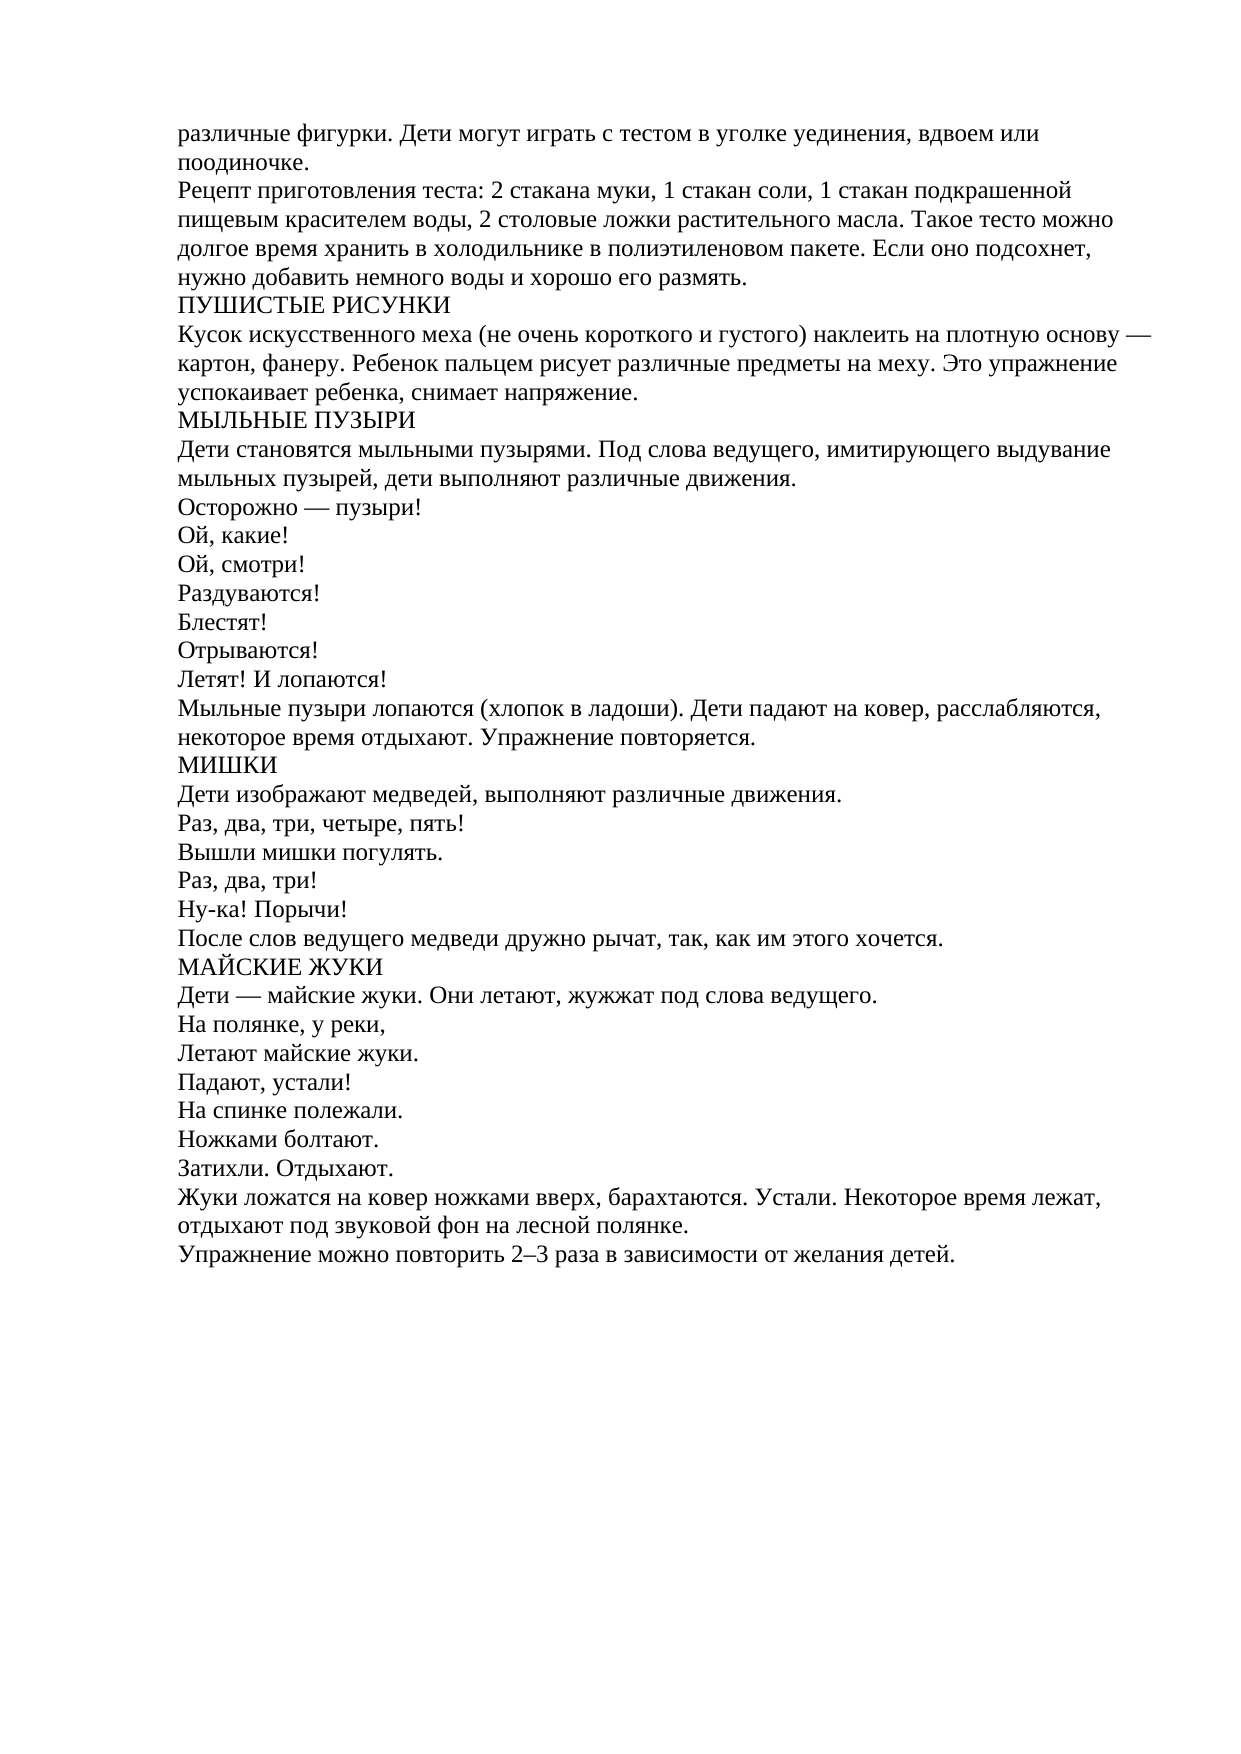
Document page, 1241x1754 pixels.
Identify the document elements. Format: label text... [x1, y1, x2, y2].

text Осторожно — пузыри! [177, 492, 1152, 521]
text Дети — майские жуки. Они летают, жужжат под слова ведущего. [177, 981, 1152, 1009]
text Кусок искусственного меха (не очень короткого и густого) наклеить на плотную основу — картон, фанеру. Ребенок пальцем рисует различные предметы на меху. Это упражнение успокаивает ребенка, снимает напряжение. [177, 319, 1152, 406]
text Рецепт приготовления теста: 2 стакана муки, 1 стакан соли, 1 стакан подкрашенной пищевым красителем воды, 2 столовые ложки растительного масла. Такое тесто можно долгое время хранить в холодильнике в полиэтиленовом пакете. Если оно подсохнет, нужно добавить немного воды и хорошо его размять. [177, 176, 1152, 291]
text Падают, устали! [177, 1067, 1152, 1096]
text После слов ведущего медведи дружно рычат, так, как им этого хочется. [177, 923, 1152, 952]
text Затихли. Отдыхают. [177, 1153, 1152, 1182]
text Раз, два, три! [177, 866, 1152, 894]
text Летят! И лопаются! [177, 664, 1152, 693]
text Дети изображают медведей, выполняют различные движения. [177, 779, 1152, 808]
text МАЙСКИЕ ЖУКИ [177, 952, 1152, 981]
text МИШКИ [177, 751, 1152, 779]
text Ну-ка! Порычи! [177, 894, 1152, 923]
text Отрываются! [177, 636, 1152, 664]
text Летают майские жуки. [177, 1038, 1152, 1067]
text Дети становятся мыльными пузырями. Под слова ведущего, имитирующего выдувание мыльных пузырей, дети выполняют различные движения. [177, 434, 1152, 492]
text Раздуваются! [177, 578, 1152, 607]
text Ой, смотри! [177, 549, 1152, 578]
text Ой, какие! [177, 521, 1152, 549]
text Ножками болтают. [177, 1124, 1152, 1153]
text На спинке полежали. [177, 1096, 1152, 1124]
text На полянке, у реки, [177, 1009, 1152, 1038]
text Упражнение можно повторить 2–3 раза в зависимости от желания детей. [177, 1239, 1152, 1268]
text Вышли мишки погулять. [177, 837, 1152, 866]
text Мыльные пузыри лопаются (хлопок в ладоши). Дети падают на ковер, расслабляются, некоторое время отдыхают. Упражнение повторяется. [177, 693, 1152, 751]
text Жуки ложатся на ковер ножками вверх, барахтаются. Устали. Некоторое время лежат, отдыхают под звуковой фон на лесной полянке. [177, 1182, 1152, 1239]
text МЫЛЬНЫЕ ПУЗЫРИ [177, 406, 1152, 434]
text Блестят! [177, 607, 1152, 636]
text ПУШИСТЫЕ РИСУНКИ [177, 291, 1152, 319]
text Раз, два, три, четыре, пять! [177, 808, 1152, 837]
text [177, 118, 1152, 176]
